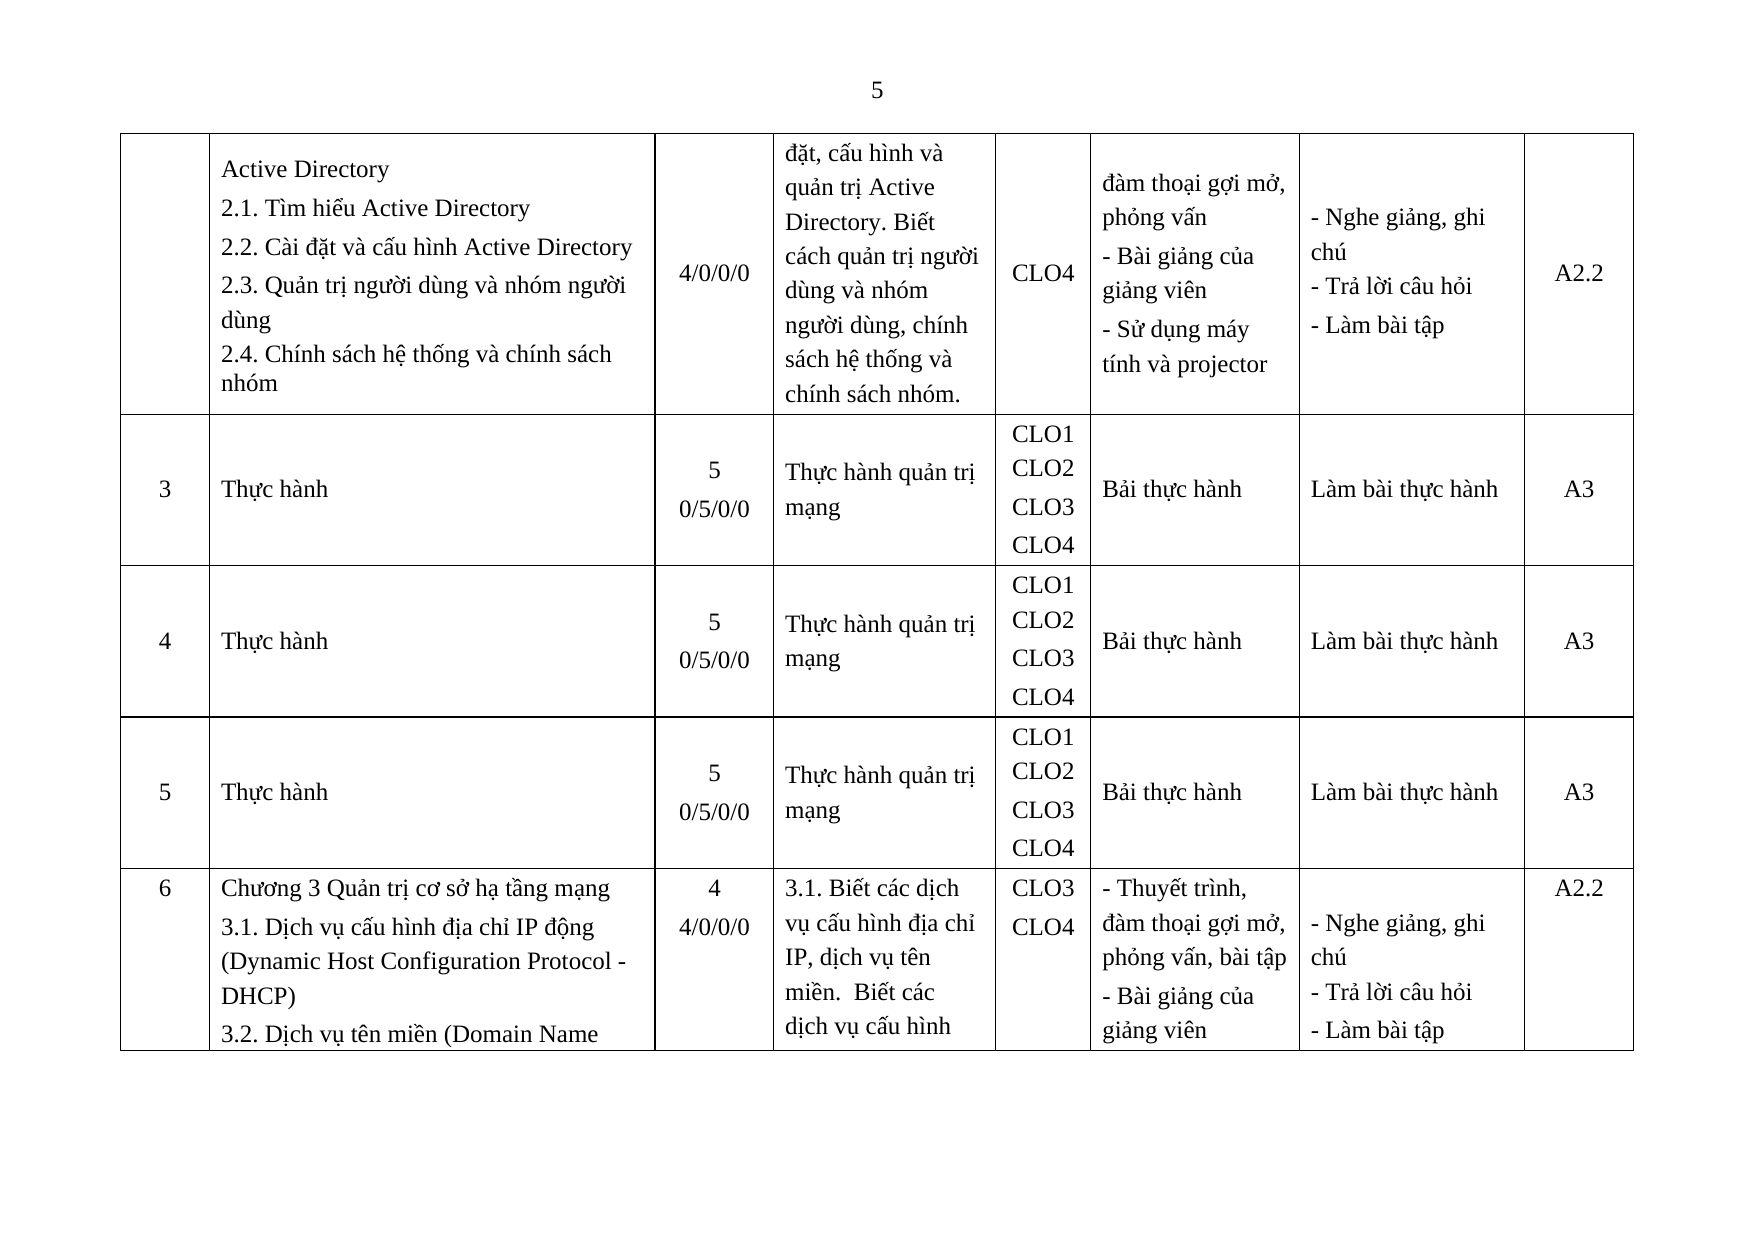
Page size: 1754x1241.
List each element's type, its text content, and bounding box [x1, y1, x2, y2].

table_cell CLO1CLO2 CLO3 CLO4 [996, 566, 1090, 716]
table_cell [1300, 134, 1524, 413]
table_cell A2.1 A2.2 [1525, 134, 1633, 413]
table_cell Thực hành quản trị mạng [774, 718, 995, 868]
table_cell CLO2 CLO4 [996, 134, 1090, 413]
table_cell [121, 415, 209, 565]
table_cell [1300, 869, 1524, 1050]
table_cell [774, 134, 995, 413]
table_cell [121, 134, 209, 413]
table_cell Làm bài thực hành [1300, 566, 1524, 716]
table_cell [774, 869, 995, 1050]
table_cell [210, 134, 654, 413]
table_cell Thực hành [210, 718, 654, 868]
table_cell CLO1CLO2 CLO3 CLO4 [996, 718, 1090, 868]
table_cell A2.2 [1525, 869, 1633, 1050]
table_cell CLO1CLO2 CLO3 CLO4 [996, 415, 1090, 565]
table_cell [1091, 869, 1299, 1050]
table_cell Bải thực hành [1091, 718, 1299, 868]
table_cell Bải thực hành [1091, 566, 1299, 716]
table_cell Thực hành quản trị mạng [774, 415, 995, 565]
table_cell Thực hành [210, 566, 654, 716]
table_cell [121, 718, 209, 868]
table_cell Làm bài thực hành [1300, 718, 1524, 868]
table_cell 5 0/5/0/0 [656, 415, 773, 565]
table_cell A3 [1525, 415, 1633, 565]
table_cell [121, 566, 209, 716]
table_cell Thực hành [210, 415, 654, 565]
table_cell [210, 869, 654, 1050]
table_cell 5 0/5/0/0 [656, 566, 773, 716]
table_cell CLO3 CLO4 [996, 869, 1090, 1050]
table_cell A3 [1525, 718, 1633, 868]
table_cell 5 0/5/0/0 [656, 718, 773, 868]
table_cell [121, 869, 209, 1050]
table_cell Thực hành quản trị mạng [774, 566, 995, 716]
table_cell Làm bài thực hành [1300, 415, 1524, 565]
table_cell A3 [1525, 566, 1633, 716]
table_cell 4 4/0/0/0 [656, 134, 773, 413]
table_cell 4 4/0/0/0 [656, 869, 773, 1050]
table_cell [1091, 134, 1299, 413]
table_cell Bải thực hành [1091, 415, 1299, 565]
